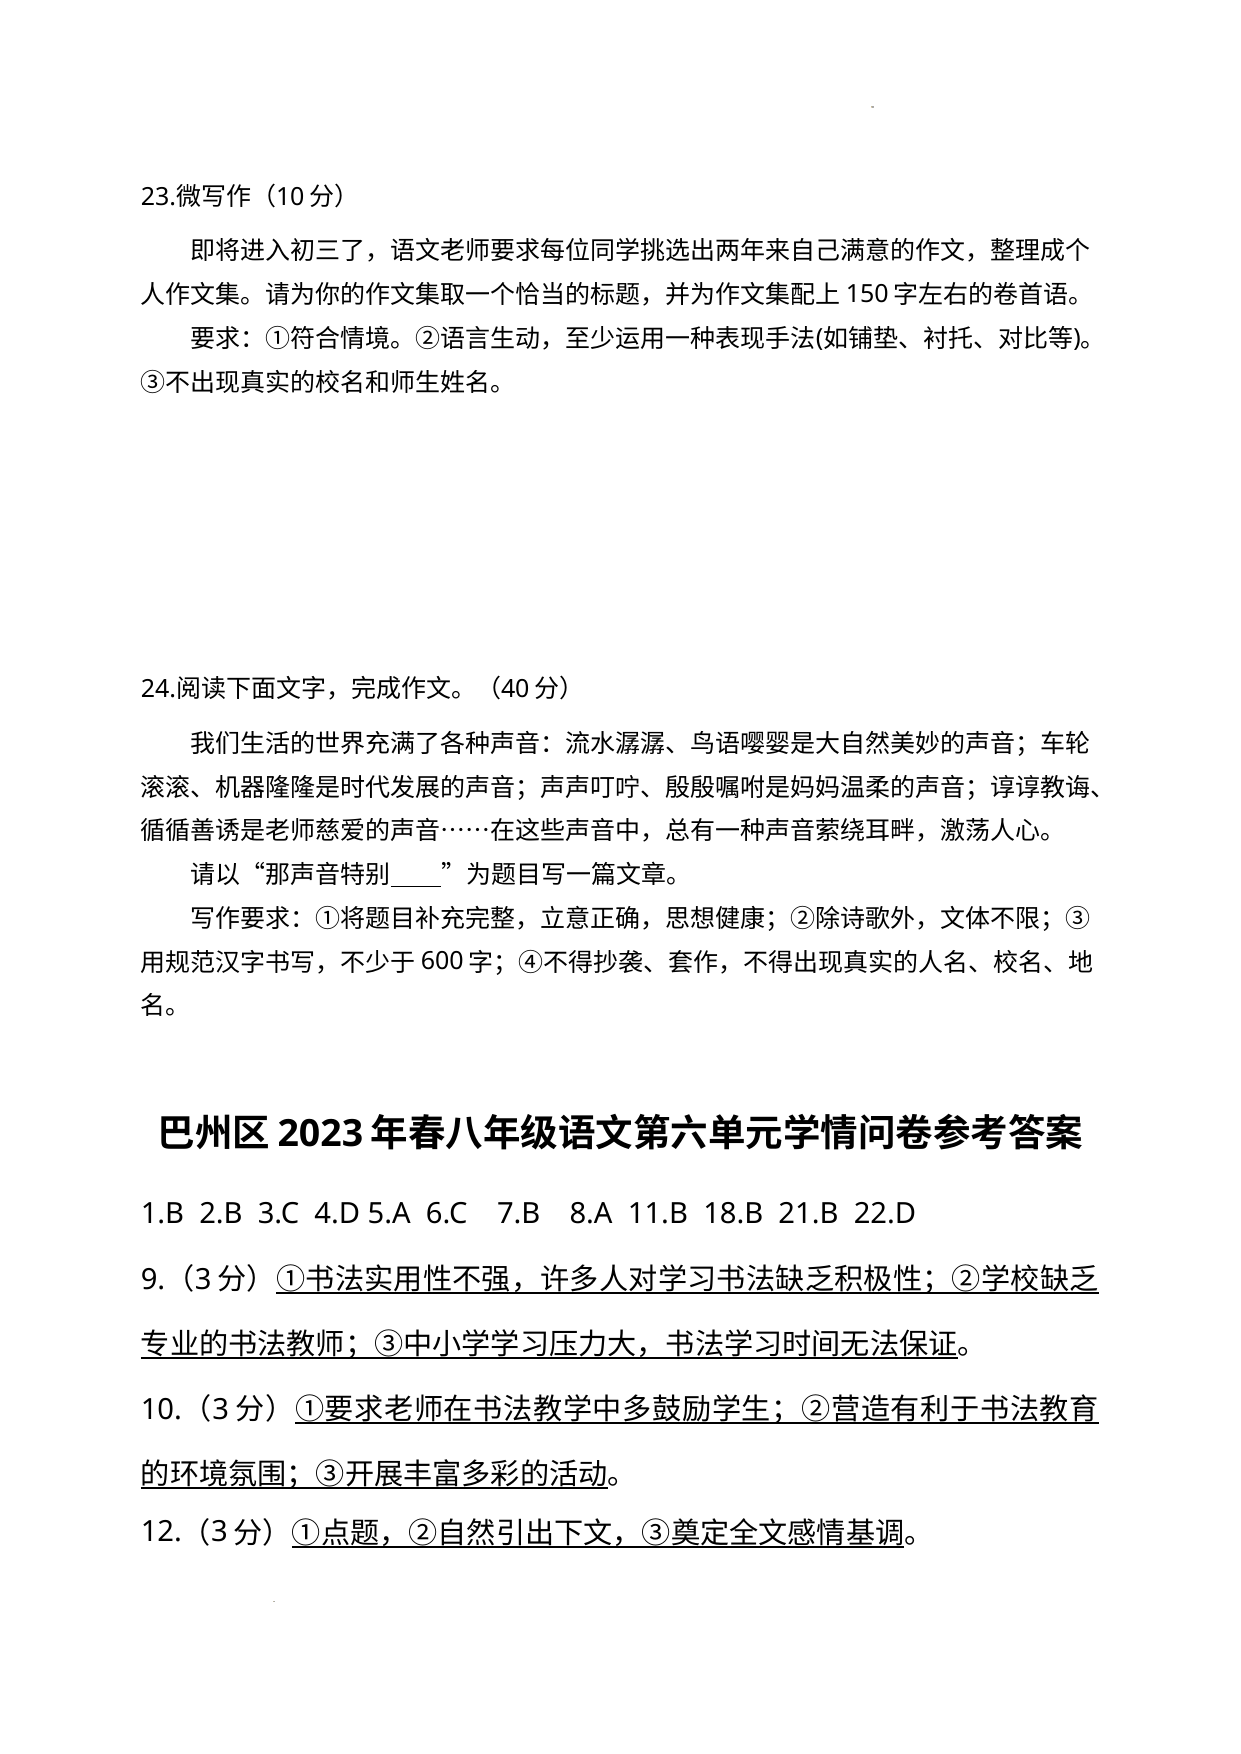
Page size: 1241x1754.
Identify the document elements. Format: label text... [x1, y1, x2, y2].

text 要求：①符合情境。②语言生动，至少运用一种表现手法(如铺垫、衬托、对比等)。③不出现真实的校名和师生姓名。 [141, 314, 1100, 402]
text 即将进入初三了，语文老师要求每位同学挑选出两年来自己满意的作文，整理成个人作文集。请为你的作文集取一个恰当的标题，并为作文集配上150字左右的卷首语。 [141, 227, 1100, 314]
text 巴州区2023年春八年级语文第六单元学情问卷参考答案 [141, 1103, 1100, 1158]
text 24.阅读下面文字，完成作文。（40分） [141, 654, 1100, 719]
text 9.（3分）①书法实用性不强，许多人对学习书法缺乏积极性；②学校缺乏专业的书法教师；③中小学学习压力大，书法学习时间无法保证。 [141, 1244, 1100, 1374]
text 1.B 2.B 3.C 4.D 5.A 6.C 7.B 8.A 11.B 18.B 21.B 22.D [141, 1179, 1100, 1244]
text 写作要求：①将题目补充完整，立意正确，思想健康；②除诗歌外，文体不限；③用规范汉字书写，不少于600字；④不得抄袭、套作，不得出现真实的人名、校名、地名。 [141, 894, 1100, 1026]
text 10.（3分）①要求老师在书法教学中多鼓励学生；②营造有利于书法教育的环境氛围；③开展丰富多彩的活动。 [141, 1374, 1100, 1504]
text 请以“那声音特别 ”为题目写一篇文章。 [141, 851, 1100, 894]
text 23.微写作（10分） [141, 162, 1100, 227]
text 12.（3分）①点题，②自然引出下文，③奠定全文感情基调。 [141, 1504, 1100, 1557]
text 我们生活的世界充满了各种声音：流水潺潺、鸟语嘤婴是大自然美妙的声音；车轮滚滚、机器隆隆是时代发展的声音；声声叮咛、殷殷嘱咐是妈妈温柔的声音；谆谆教诲、循循善诱是老师慈爱的声音……在这些声音中，总有一种声音萦绕耳畔，激荡人心。 [141, 719, 1100, 851]
